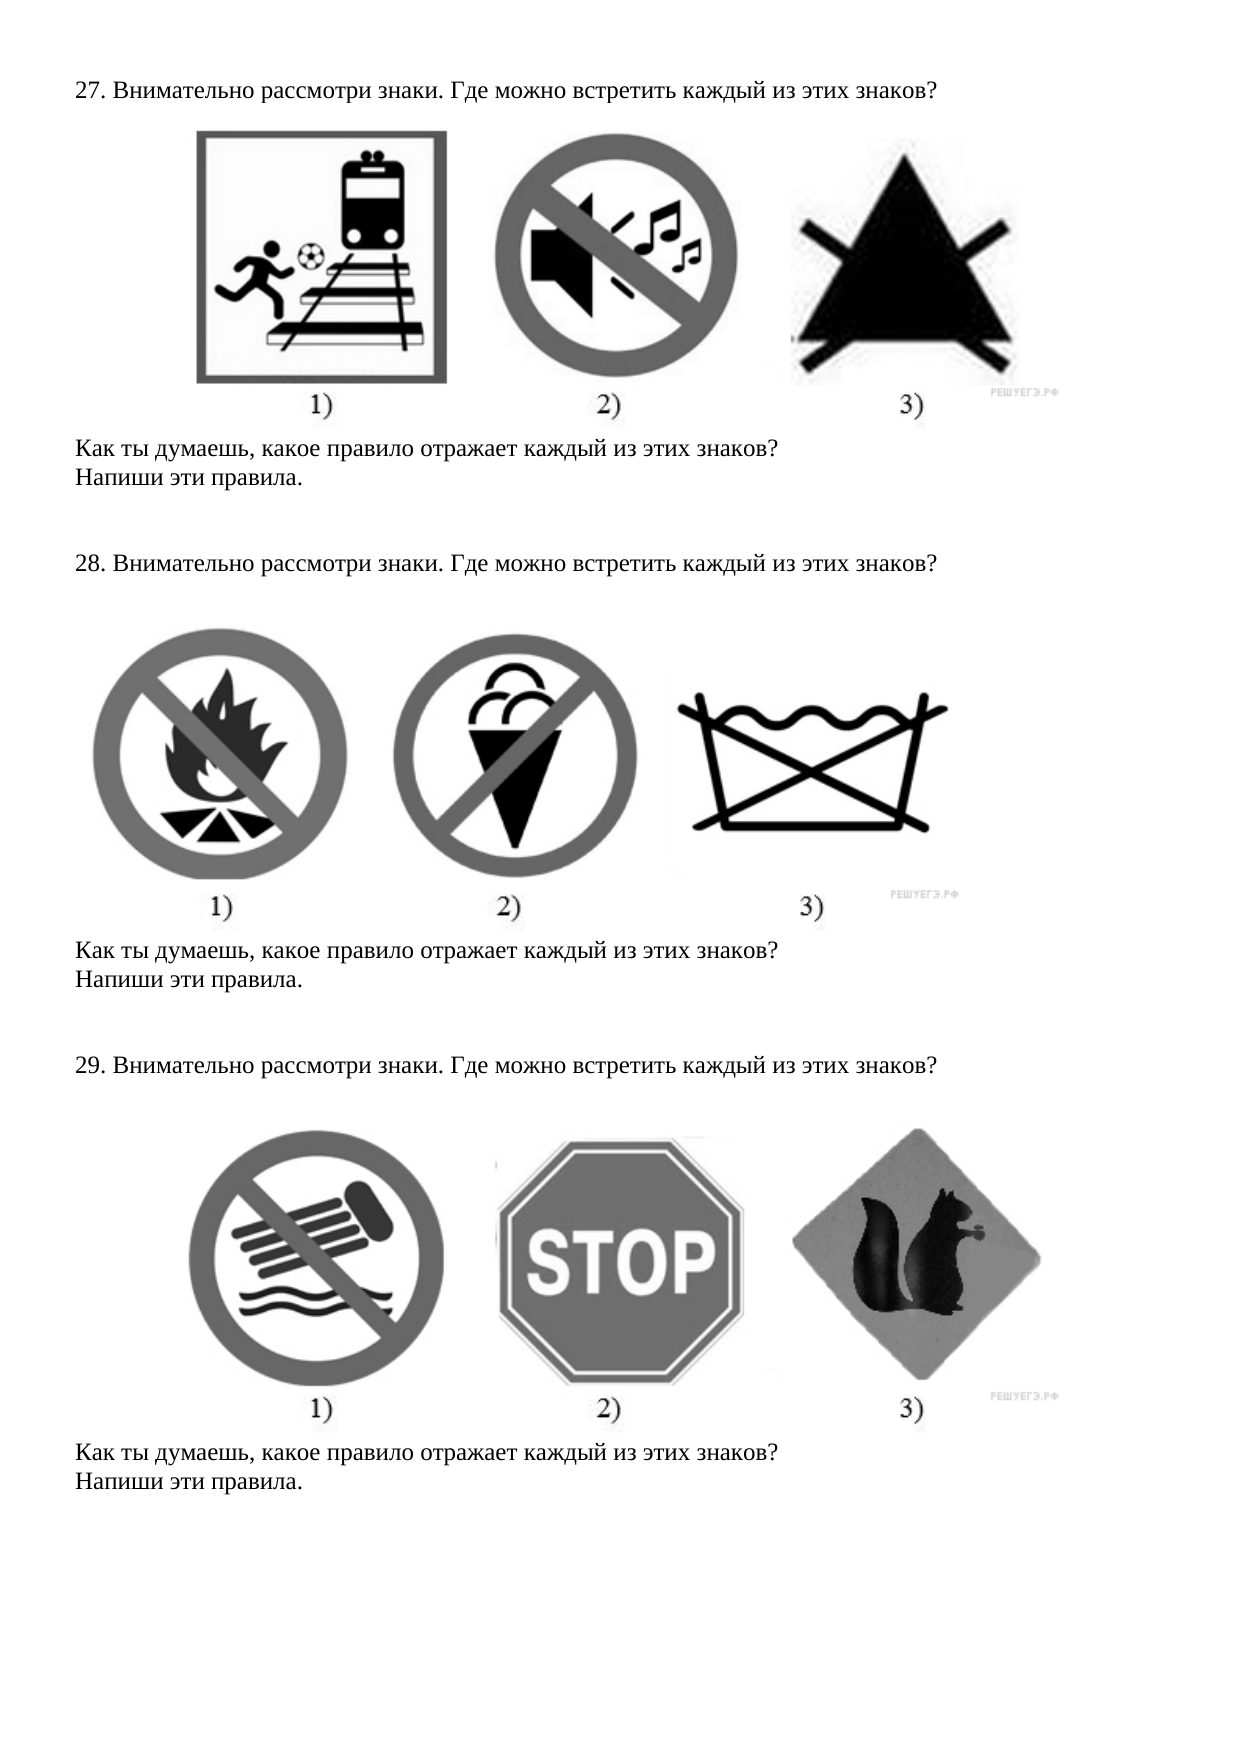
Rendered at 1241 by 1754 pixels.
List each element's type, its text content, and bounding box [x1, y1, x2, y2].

text Напиши эти правила. [75, 964, 1165, 993]
text 29. Внимательно рассмотри знаки. Где можно встретить каждый из этих знаков? [75, 1050, 1165, 1079]
picture [175, 103, 1065, 434]
text Напиши эти правила. [75, 1466, 1165, 1495]
text 27. Внимательно рассмотри знаки. Где можно встретить каждый из этих знаков? [75, 75, 1165, 104]
text Как ты думаешь, какое правило отражает каждый из этих знаков? [75, 433, 1165, 462]
picture [75, 605, 965, 936]
picture [175, 1107, 1065, 1438]
text Напиши эти правила. [75, 462, 1165, 491]
text 28. Внимательно рассмотри знаки. Где можно встретить каждый из этих знаков? [75, 548, 1165, 577]
text Как ты думаешь, какое правило отражает каждый из этих знаков? [75, 1437, 1165, 1466]
text Как ты думаешь, какое правило отражает каждый из этих знаков? [75, 935, 1165, 964]
